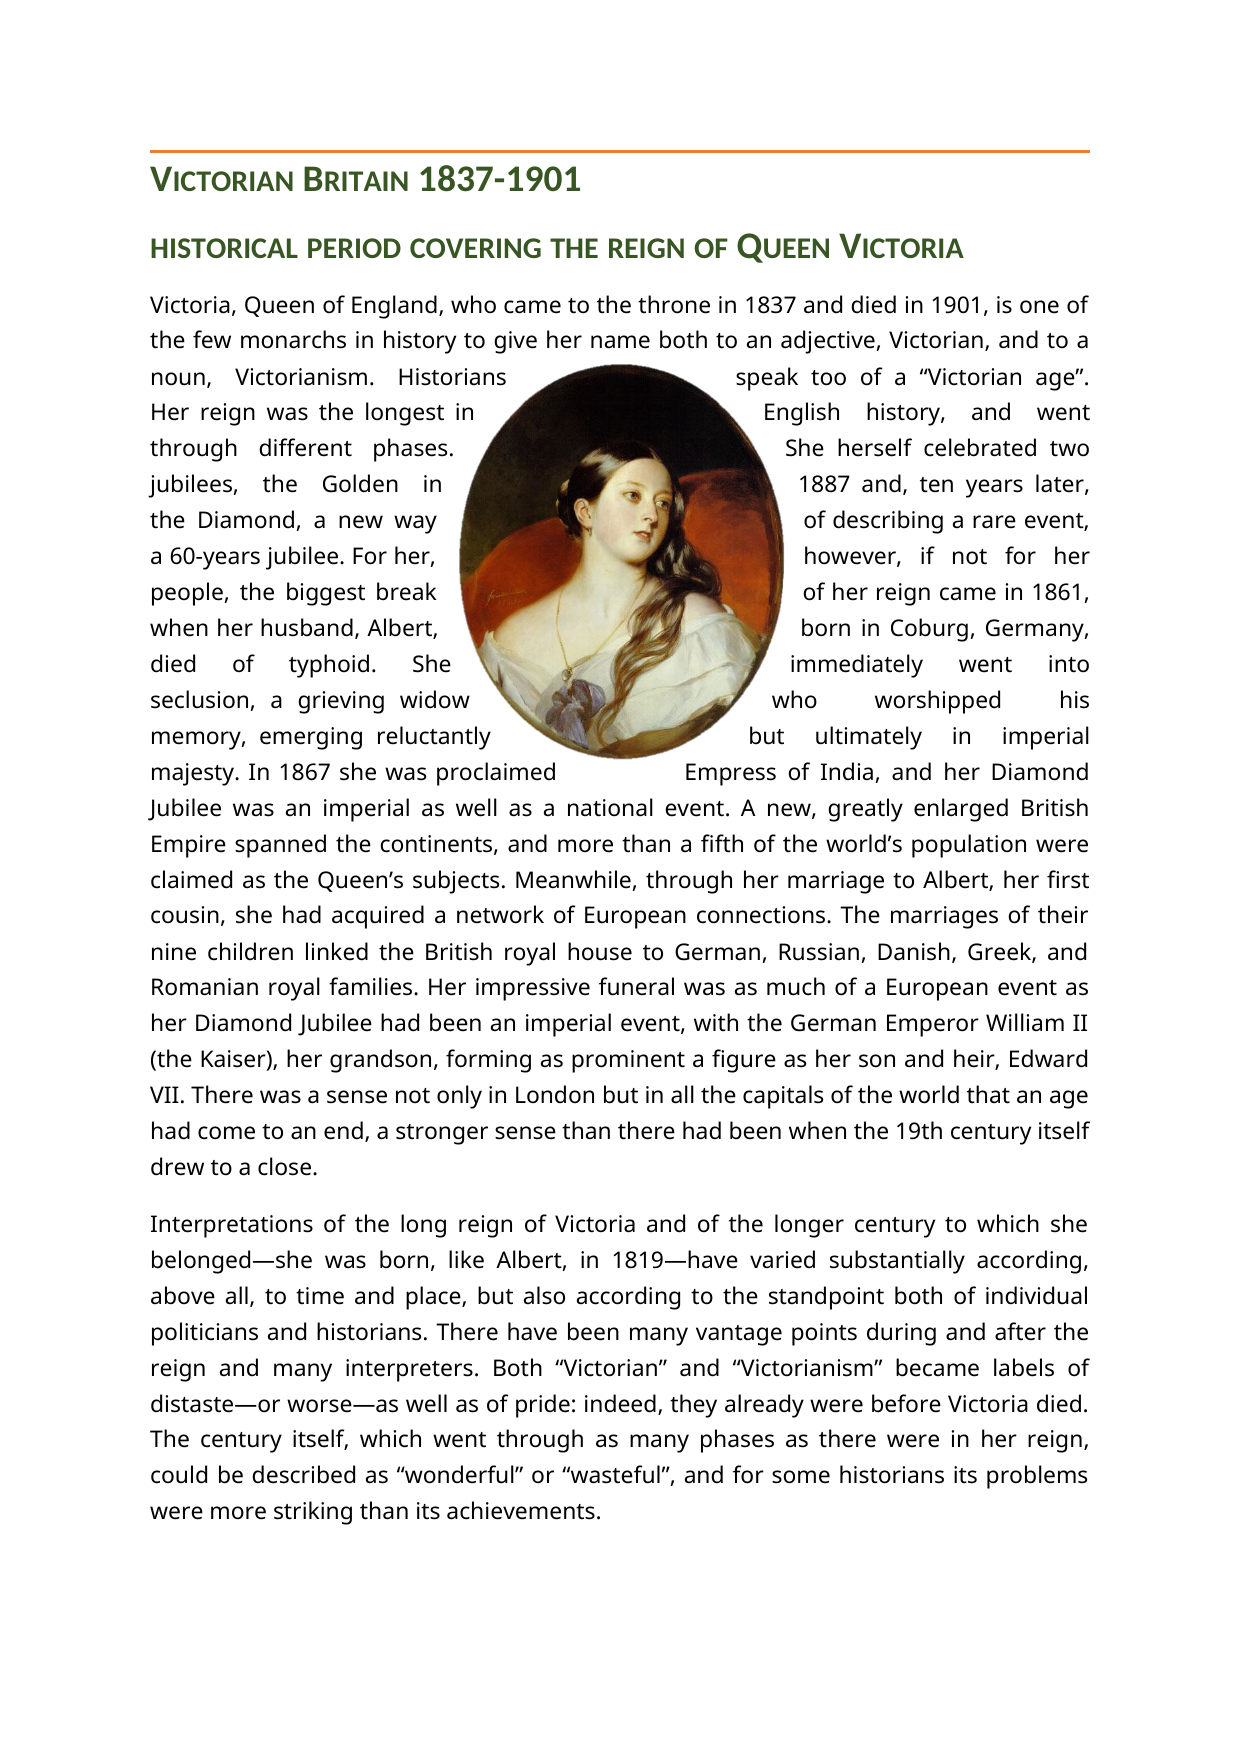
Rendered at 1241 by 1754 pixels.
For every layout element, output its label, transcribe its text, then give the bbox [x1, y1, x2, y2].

text Victoria, Queen of England, who came to the throne in 1837 and died in 1901, is one of the few monarchs in history to give her name both to an adjective, Victorian, and to a noun, Victorianism. Historians speak too of a “Victorian age”. Her reign was the longest in English history, and went through different phases. She herself celebrated two jubilees, the Golden in 1887 and, ten years later, the Diamond, a new way of describing a rare event, a 60-years jubilee. For her, however, if not for her people, the biggest break of her reign came in 1861, when her husband, Albert, born in Coburg, Germany, died of typhoid. She immediately went into seclusion, a grieving widow who worshipped his memory, emerging reluctantly but ultimately in imperial majesty. In 1867 she was proclaimed Empress of India, and her Diamond Jubilee was an imperial as well as a national event. A new, greatly enlarged British Empire spanned the continents, and more than a fifth of the world’s population were claimed as the Queen’s subjects. Meanwhile, through her marriage to Albert, her first cousin, she had acquired a network of European connections. The marriages of their nine children linked the British royal house to German, Russian, Danish, Greek, and Romanian royal families. Her impressive funeral was as much of a European event as her Diamond Jubilee had been an imperial event, with the German Emperor William II (the Kaiser), her grandson, forming as prominent a figure as her son and heir, Edward VII. There was a sense not only in London but in all the capitals of the world that an age had come to an end, a stronger sense than there had been when the 19th century itself drew to a close. [150, 288, 1090, 1182]
title historical period covering the reign of Queen Victoria [150, 217, 1090, 268]
picture [453, 362, 784, 763]
text Interpretations of the long reign of Victoria and of the longer century to which she belonged—she was born, like Albert, in 1819—have varied substantially according, above all, to time and place, but also according to the standpoint both of individual politicians and historians. There have been many vantage points during and after the reign and many interpreters. Both “Victorian” and “Victorianism” became labels of distaste—or worse—as well as of pride: indeed, they already were before Victoria died. The century itself, which went through as many phases as there were in her reign, could be described as “wonderful” or “wasteful”, and for some historians its problems were more striking than its achievements. [150, 1208, 1090, 1527]
title Victorian Britain 1837-1901 [150, 153, 1090, 201]
